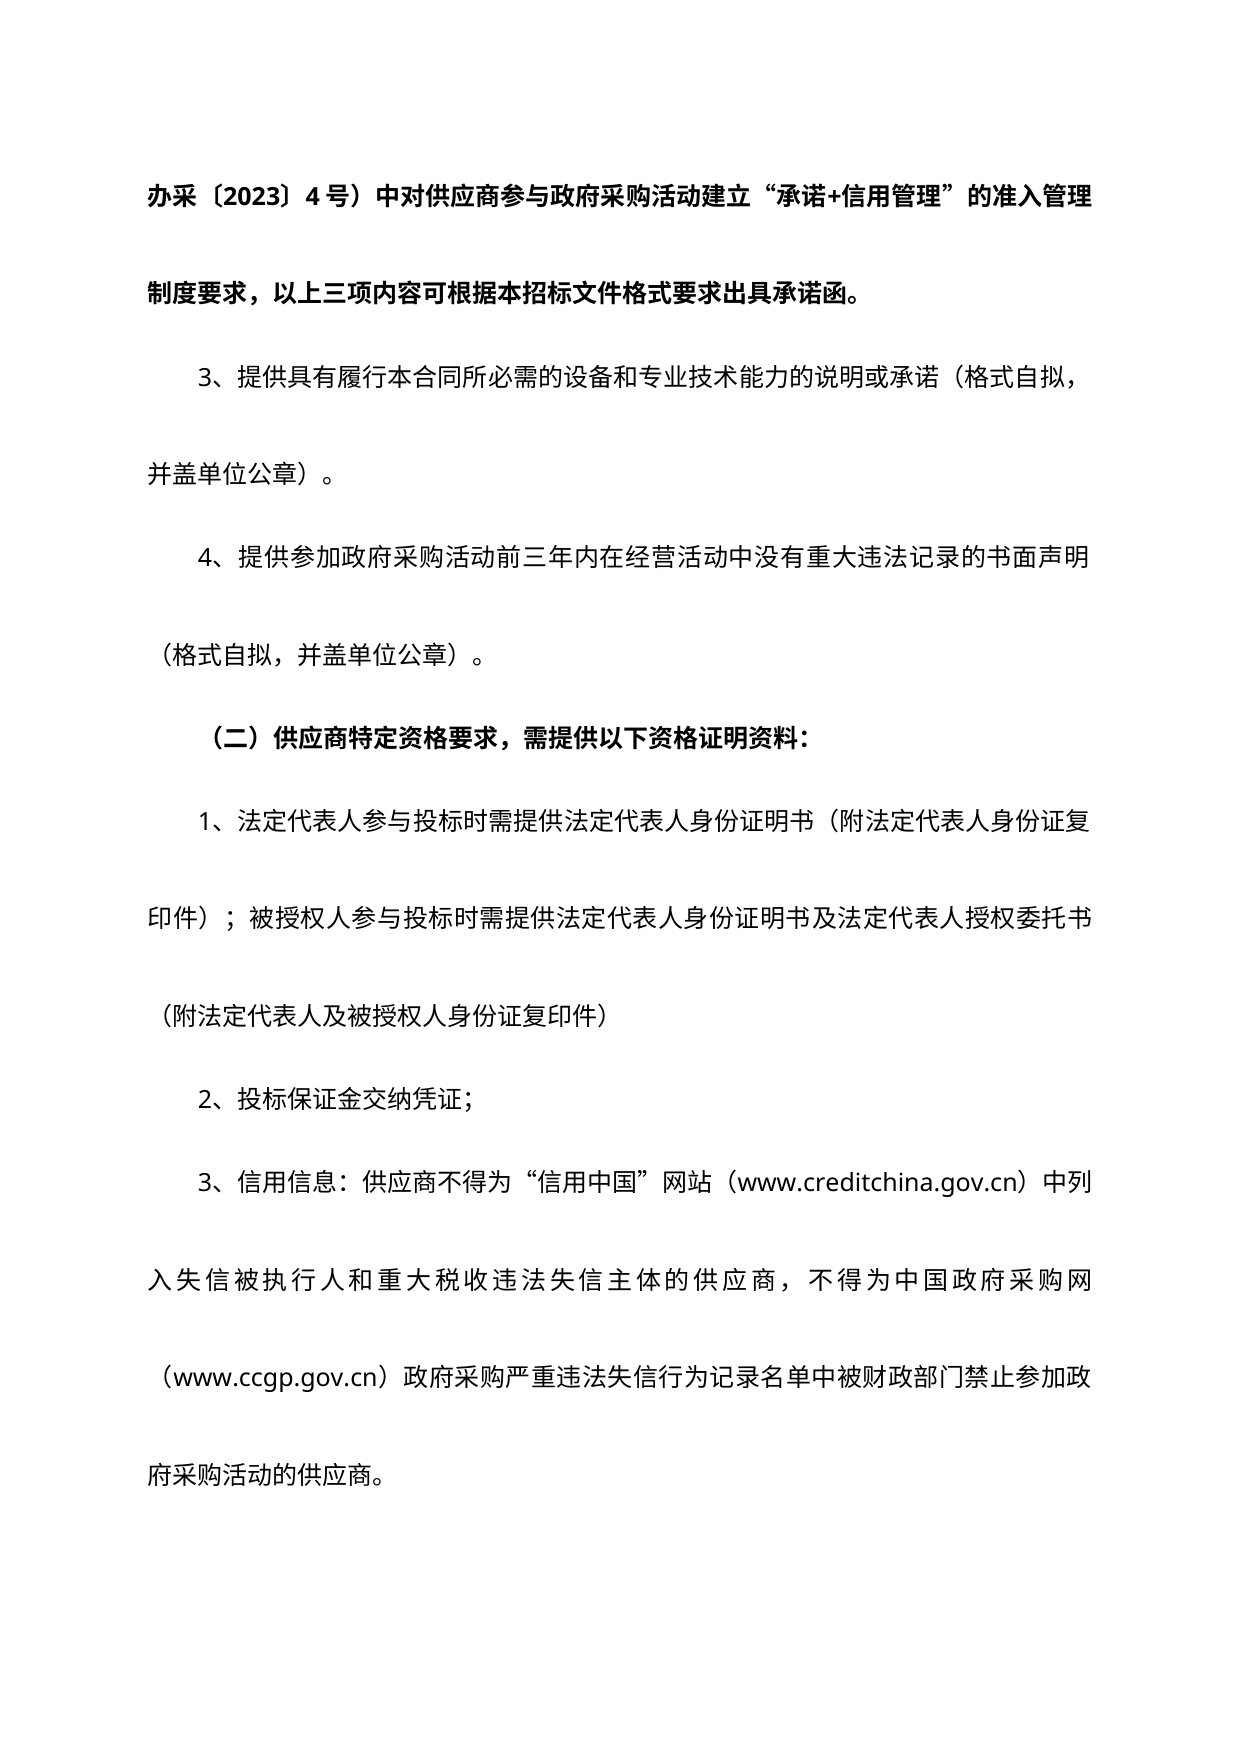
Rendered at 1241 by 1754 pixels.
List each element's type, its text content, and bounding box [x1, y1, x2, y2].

text 2、投标保证金交纳凭证； [148, 1065, 1093, 1130]
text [148, 162, 1093, 324]
text 4、提供参加政府采购活动前三年内在经营活动中没有重大违法记录的书面声明（格式自拟，并盖单位公章）。 [148, 523, 1093, 686]
text 3、信用信息：供应商不得为“信用中国”网站（www.creditchina.gov.cn）中列入失信被执行人和重大税收违法失信主体的供应商，不得为中国政府采购网（www.ccgp.gov.cn）政府采购严重违法失信行为记录名单中被财政部门禁止参加政府采购活动的供应商。 [148, 1148, 1093, 1506]
text （二）供应商特定资格要求，需提供以下资格证明资料： [148, 704, 1093, 769]
text 1、法定代表人参与投标时需提供法定代表人身份证明书（附法定代表人身份证复印件）；被授权人参与投标时需提供法定代表人身份证明书及法定代表人授权委托书（附法定代表人及被授权人身份证复印件） [148, 787, 1093, 1047]
text 3、提供具有履行本合同所必需的设备和专业技术能力的说明或承诺（格式自拟，并盖单位公章）。 [148, 343, 1093, 505]
